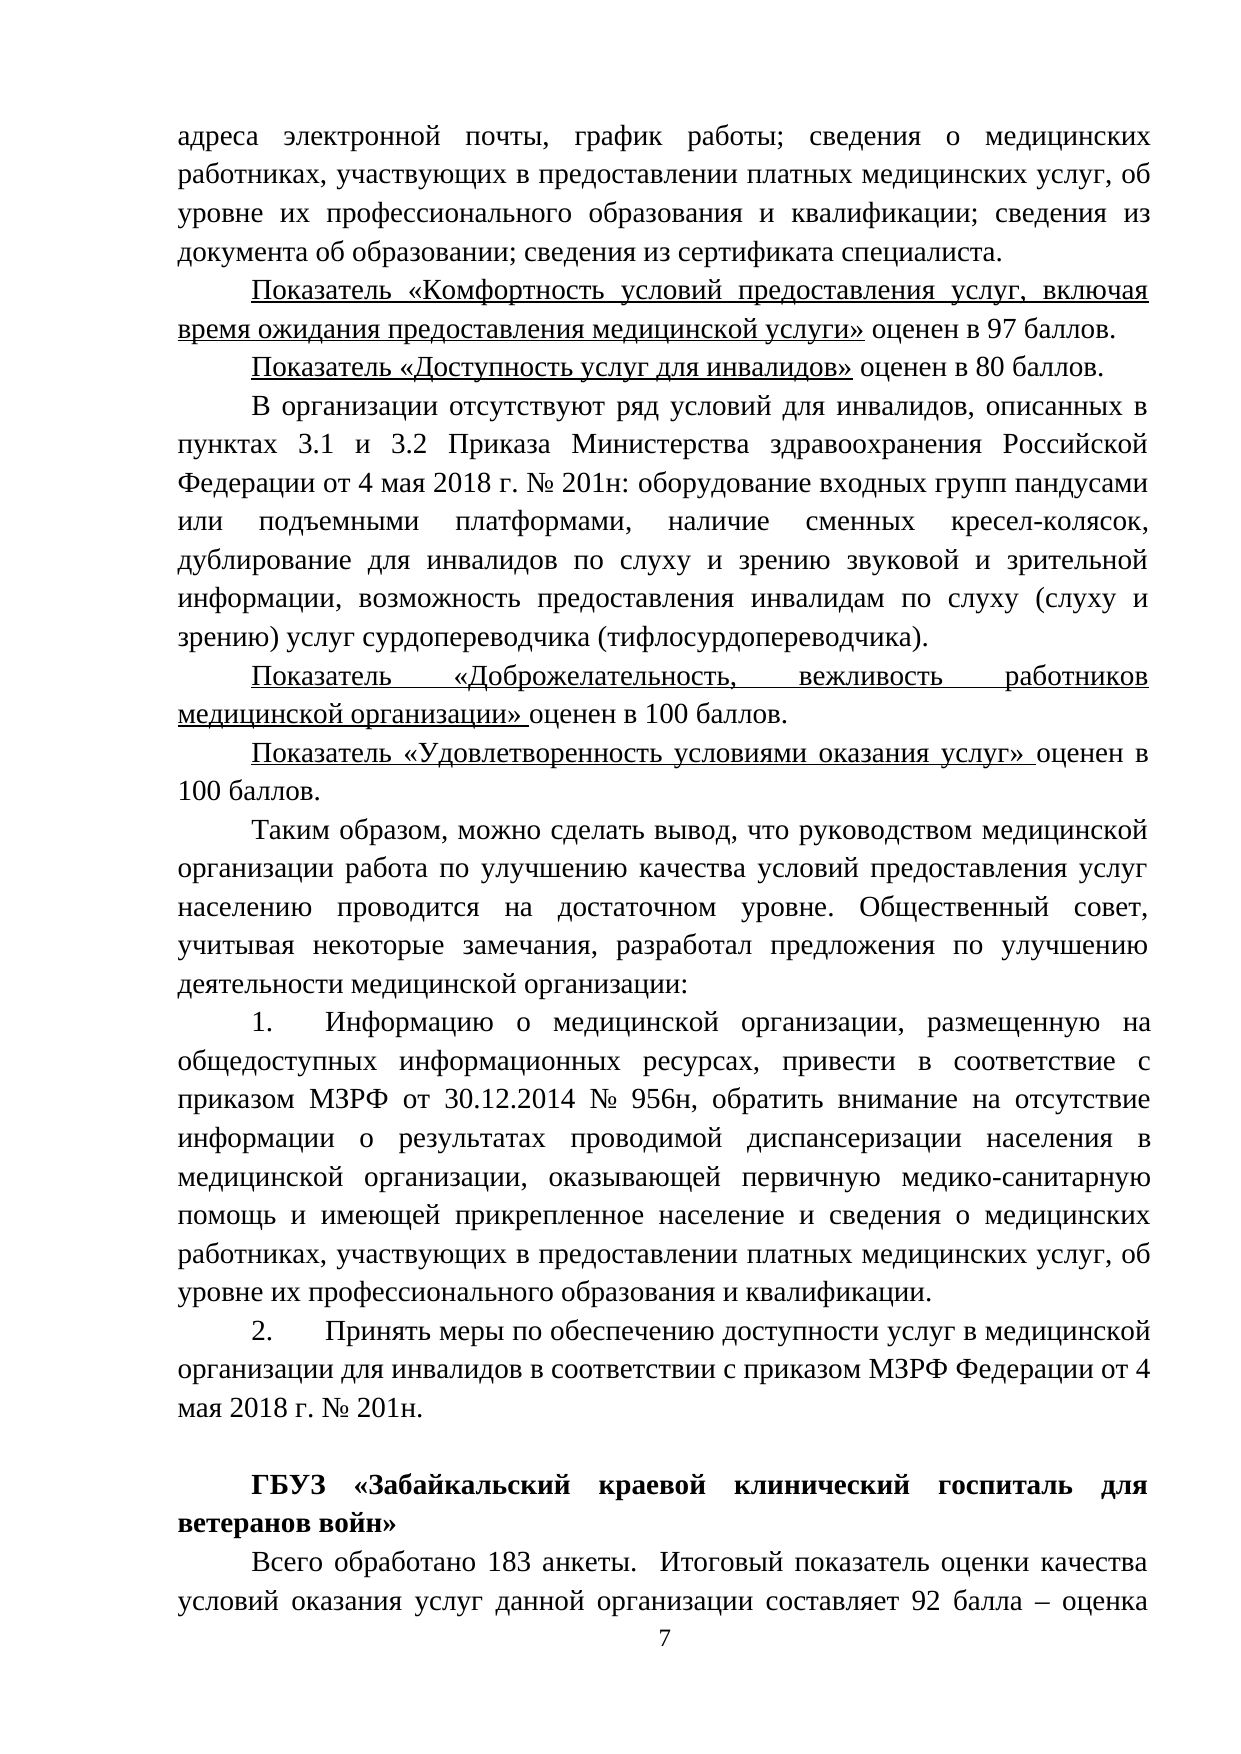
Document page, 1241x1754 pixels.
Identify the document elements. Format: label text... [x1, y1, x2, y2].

text ГБУЗ «Забайкальский краевой клинический госпиталь для ветеранов войн» [177, 1467, 1149, 1539]
text Показатель «Доброжелательность, вежливость работников медицинской организации» оценен в 100 баллов. [177, 658, 1149, 730]
list Принять меры по обеспечению доступности услуг в медицинской организации для инвалидов в соответствии с приказом МЗРФ Федерации от 4 мая 2018 г. № 201н. [177, 1313, 1152, 1423]
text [177, 118, 1152, 267]
text Таким образом, можно сделать вывод, что руководством медицинской организации работа по улучшению качества условий предоставления услуг населению проводится на достаточном уровне. Общественный совет, учитывая некоторые замечания, разработал предложения по улучшению деятельности медицинской организации: [177, 812, 1149, 999]
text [177, 1544, 1149, 1616]
list Информацию о медицинской организации, размещенную на общедоступных информационных ресурсах, привести в соответствие с приказом МЗРФ от 30.12.2014 № 956н, обратить внимание на отсутствие информации о результатах проводимой диспансеризации населения в медицинской организации, оказывающей первичную медико-санитарную помощь и имеющей прикрепленное население и сведения о медицинских работниках, участвующих в предоставлении платных медицинских услуг, об уровне их профессионального образования и квалификации. [177, 1004, 1152, 1308]
text Показатель «Доступность услуг для инвалидов» оценен в 80 баллов. [177, 349, 1149, 383]
text В организации отсутствуют ряд условий для инвалидов, описанных в пунктах 3.1 и 3.2 Приказа Министерства здравоохранения Российской Федерации от 4 мая 2018 г. № 201н: оборудование входных групп пандусами или подъемными платформами, наличие сменных кресел-колясок, дублирование для инвалидов по слуху и зрению звуковой и зрительной информации, возможность предоставления инвалидам по слуху (слуху и зрению) услуг сурдопереводчика (тифлосурдопереводчика). [177, 388, 1149, 653]
text Показатель «Удовлетворенность условиями оказания услуг» оценен в 100 баллов. [177, 735, 1149, 807]
text Показатель «Комфортность условий предоставления услуг, включая время ожидания предоставления медицинской услуги» оценен в 97 баллов. [177, 272, 1149, 344]
